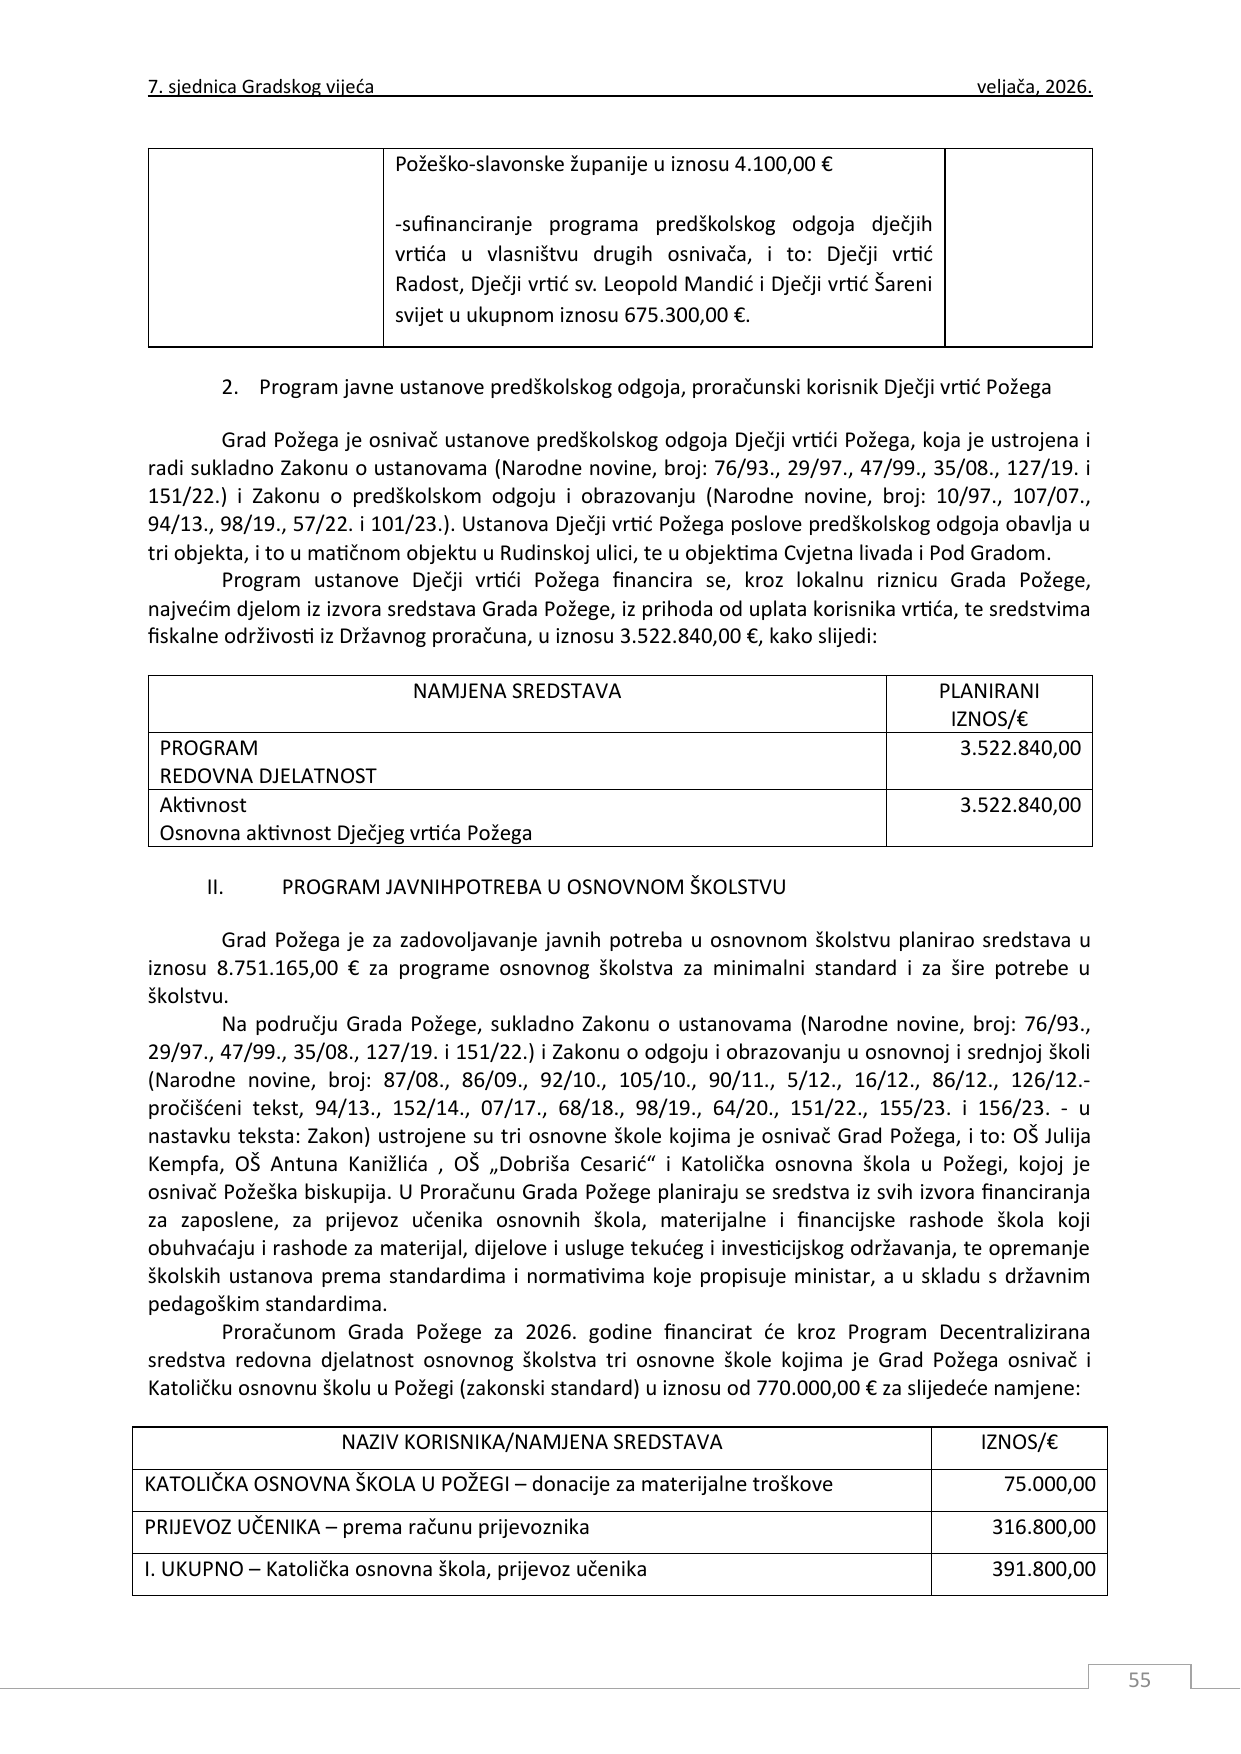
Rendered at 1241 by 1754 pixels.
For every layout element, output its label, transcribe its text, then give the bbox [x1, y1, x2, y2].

text Proračunom Grada Požege za 2026. godine financirat će kroz Program Decentralizirana sredstva redovna djelatnost osnovnog školstva tri osnovne škole kojima je Grad Požega osnivač i Katoličku osnovnu školu u Požegi (zakonski standard) u iznosu od 770.000,00 € za slijedeće namjene: [148, 1317, 1093, 1401]
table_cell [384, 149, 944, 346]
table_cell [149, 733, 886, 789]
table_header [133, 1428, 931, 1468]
text Program ustanove Dječji vrtići Požega financira se, kroz lokalnu riznicu Grada Požege, najvećim djelom iz izvora sredstava Grada Požege, iz prihoda od uplata korisnika vrtića, te sredstvima fiskalne održivosti iz Državnog proračuna, u iznosu 3.522.840,00 €, kako slijedi: [148, 566, 1093, 650]
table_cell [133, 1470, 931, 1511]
list PROGRAM JAVNIHPOTREBA U OSNOVNOM ŠKOLSTVU [207, 872, 1093, 900]
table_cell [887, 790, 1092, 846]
text Grad Požega je osnivač ustanove predškolskog odgoja Dječji vrtići Požega, koja je ustrojena i radi sukladno Zakonu o ustanovama (Narodne novine, broj: 76/93., 29/97., 47/99., 35/08., 127/19. i 151/22.) i Zakonu o predškolskom odgoju i obrazovanju (Narodne novine, broj: 10/97., 107/07., 94/13., 98/19., 57/22. i 101/23.). Ustanova Dječji vrtić Požega poslove predškolskog odgoja obavlja u tri objekta, i to u matičnom objektu u Rudinskoj ulici, te u objektima Cvjetna livada i Pod Gradom. [148, 426, 1093, 566]
list Program javne ustanove predškolskog odgoja, proračunski korisnik Dječji vrtić Požega [221, 372, 1093, 401]
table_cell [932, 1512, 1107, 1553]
text Na području Grada Požege, sukladno Zakonu o ustanovama (Narodne novine, broj: 76/93., 29/97., 47/99., 35/08., 127/19. i 151/22.) i Zakonu o odgoju i obrazovanju u osnovnoj i srednjoj školi (Narodne novine, broj: 87/08., 86/09., 92/10., 105/10., 90/11., 5/12., 16/12., 86/12., 126/12.- pročišćeni tekst, 94/13., 152/14., 07/17., 68/18., 98/19., 64/20., 151/22., 155/23. i 156/23. - u nastavku teksta: Zakon) ustrojene su tri osnovne škole kojima je osnivač Grad Požega, i to: OŠ Julija Kempfa, OŠ Antuna Kanižlića , OŠ „Dobriša Cesarić“ i Katolička osnovna škola u Požegi, kojoj je osnivač Požeška biskupija. U Proračunu Grada Požege planiraju se sredstva iz svih izvora financiranja za zaposlene, za prijevoz učenika osnovnih škola, materijalne i financijske rashode škola koji obuhvaćaju i rashode za materijal, dijelove i usluge tekućeg i investicijskog održavanja, te opremanje školskih ustanova prema standardima i normativima koje propisuje ministar, a u skladu s državnim pedagoškim standardima. [148, 1009, 1093, 1317]
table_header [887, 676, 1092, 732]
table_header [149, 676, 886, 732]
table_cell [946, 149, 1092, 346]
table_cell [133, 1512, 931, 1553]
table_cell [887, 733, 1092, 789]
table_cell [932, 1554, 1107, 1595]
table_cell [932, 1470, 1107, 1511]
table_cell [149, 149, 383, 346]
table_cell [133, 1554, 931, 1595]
text Grad Požega je za zadovoljavanje javnih potreba u osnovnom školstvu planirao sredstava u iznosu 8.751.165,00 € za programe osnovnog školstva za minimalni standard i za šire potrebe u školstvu. [148, 925, 1093, 1009]
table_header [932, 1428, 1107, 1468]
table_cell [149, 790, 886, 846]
